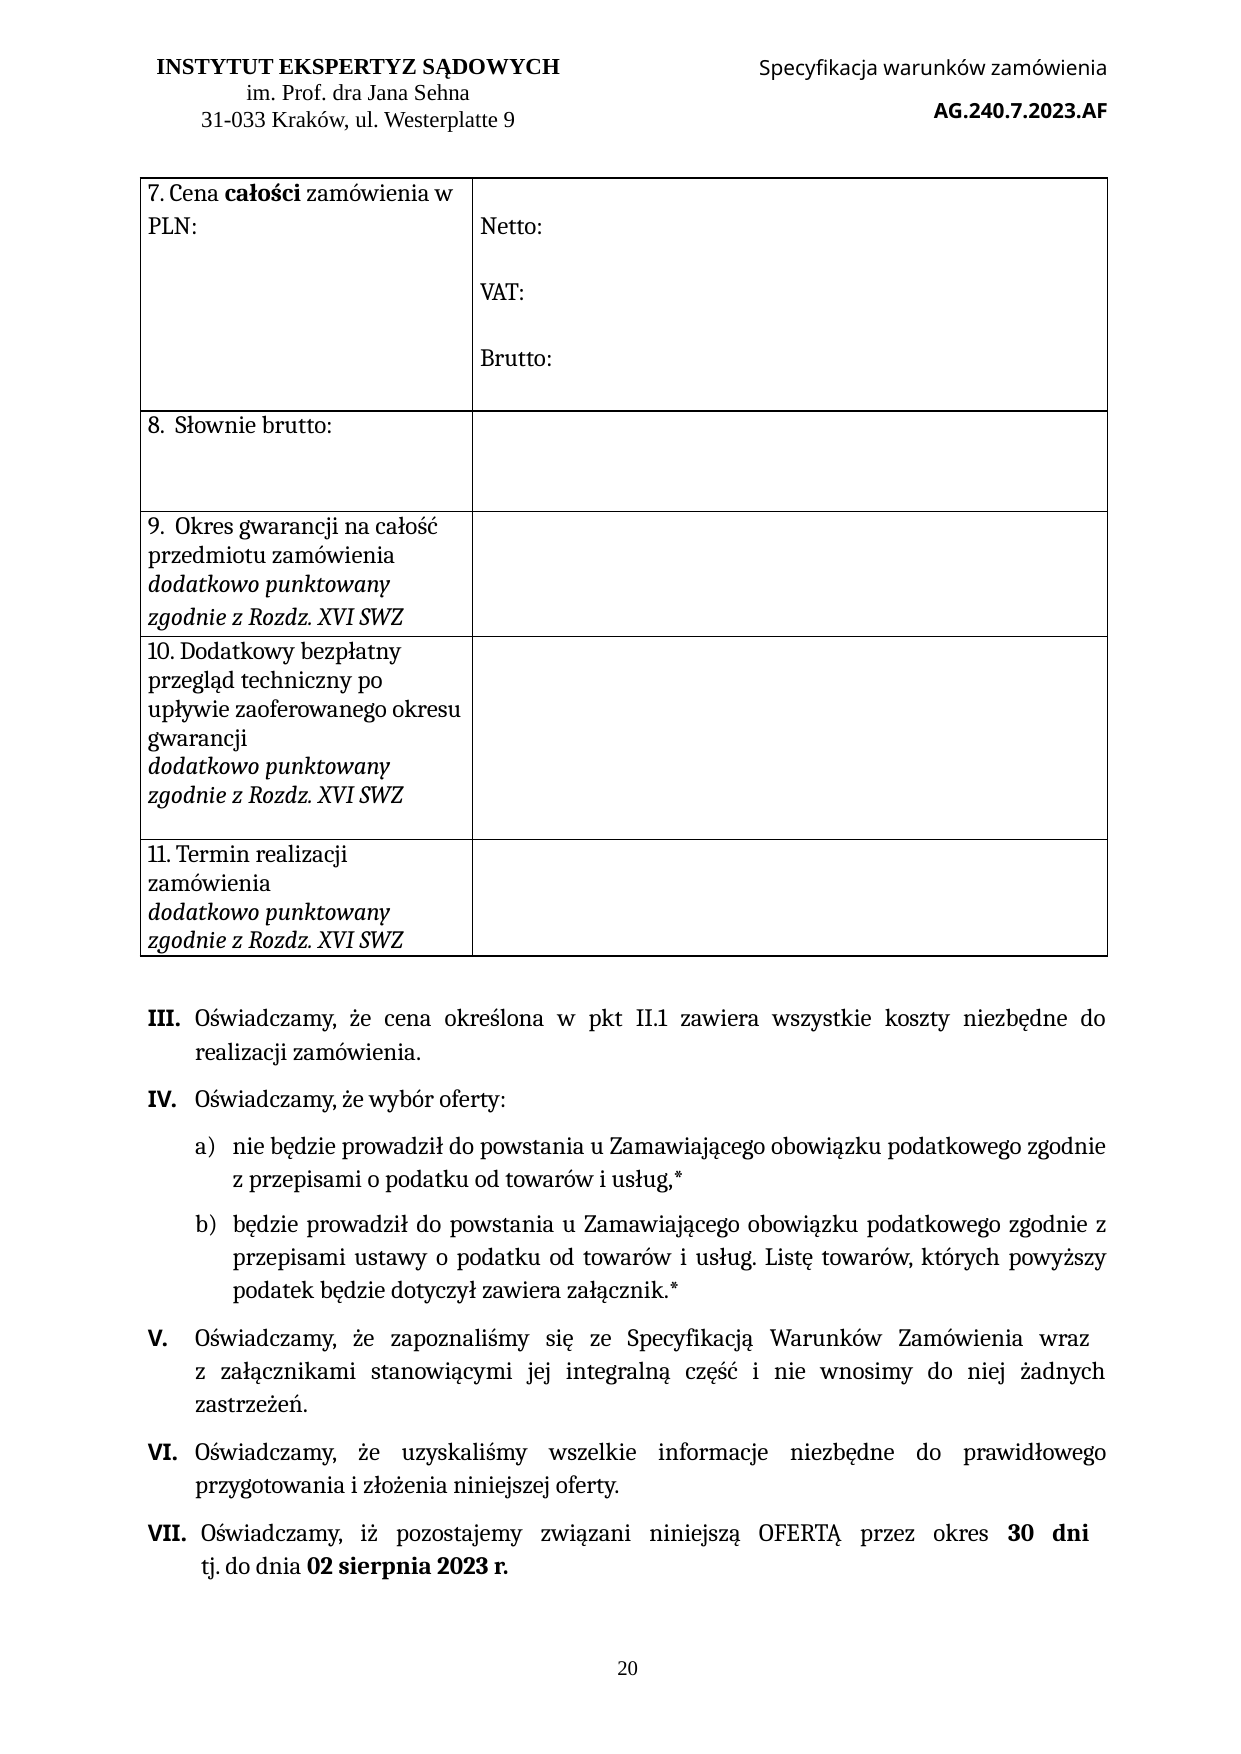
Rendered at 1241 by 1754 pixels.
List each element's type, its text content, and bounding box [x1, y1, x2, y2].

table_cell [473, 637, 1107, 838]
table_cell [473, 512, 1107, 636]
table_cell 10. Dodatkowy bezpłatny przegląd techniczny po upływie zaoferowanego okresu gwarancji dodatkowo punktowany zgodnie z Rozdz. XVI SWZ [141, 637, 472, 838]
list Oświadczamy, że uzyskaliśmy wszelkie informacje niezbędne do prawidłowego przygotowania i złożenia niniejszej oferty. [148, 1436, 1107, 1500]
table_header 7. Cena całości zamówienia w PLN: [141, 179, 472, 410]
list Oświadczamy, iż pozostajemy związani niniejszą OFERTĄ przez okres 30 dni tj. do dnia 02 sierpnia 2023 r. [148, 1517, 1107, 1581]
table_header Netto: VAT: Brutto: [473, 179, 1107, 410]
table_cell 9. Okres gwarancji na całość przedmiotu zamówienia dodatkowo punktowany zgodnie z Rozdz. XVI SWZ [141, 512, 472, 636]
table_cell [473, 412, 1107, 511]
table_cell 8. Słownie brutto: [141, 412, 472, 511]
table_cell 11. Termin realizacji zamówienia dodatkowo punktowany zgodnie z Rozdz. XVI SWZ [141, 840, 472, 955]
list Oświadczamy, że zapoznaliśmy się ze Specyfikacją Warunków Zamówienia wraz z załącznikami stanowiącymi jej integralną część i nie wnosimy do niej żadnych zastrzeżeń. [148, 1322, 1107, 1419]
list będzie prowadził do powstania u Zamawiającego obowiązku podatkowego zgodnie z przepisami ustawy o podatku od towarów i usług. Listę towarów, których powyższy podatek będzie dotyczył zawiera załącznik.* [195, 1210, 1107, 1305]
list Oświadczamy, że wybór oferty: [148, 1083, 1107, 1114]
table_cell [473, 840, 1107, 955]
list nie będzie prowadził do powstania u Zamawiającego obowiązku podatkowego zgodnie z przepisami o podatku od towarów i usług,* [195, 1132, 1107, 1193]
list Oświadczamy, że cena określona w pkt II.1 zawiera wszystkie koszty niezbędne do realizacji zamówienia. [148, 1002, 1107, 1066]
